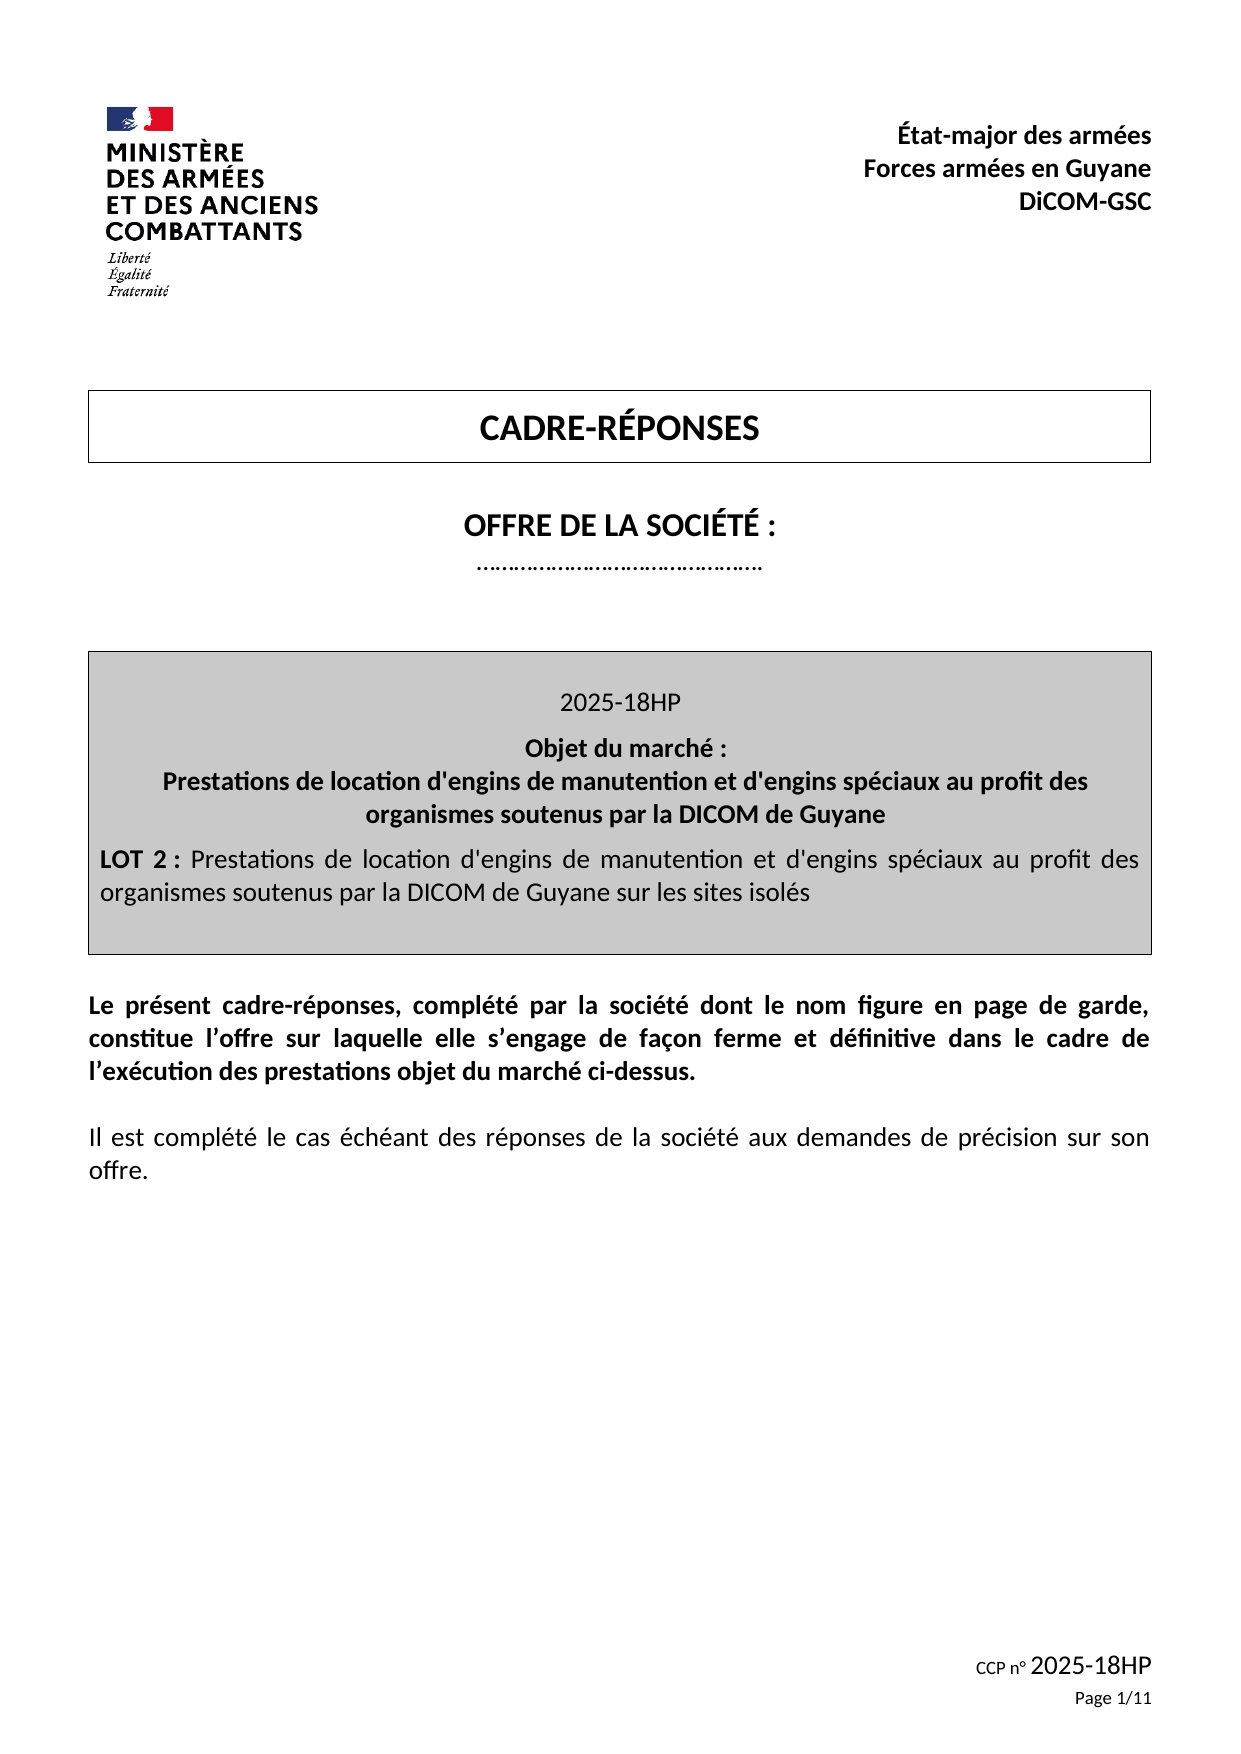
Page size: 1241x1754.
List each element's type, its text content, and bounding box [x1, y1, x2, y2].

picture [83, 83, 341, 320]
table_header CADRE-RÉPONSES [89, 391, 1150, 462]
text Forces armées en Guyane [341, 151, 1152, 184]
text Le présent cadre-réponses, complété par la société dont le nom figure en page de garde, constitue l’offre sur laquelle elle s’engage de façon ferme et définitive dans le cadre de l’exécution des prestations objet du marché ci-dessus. [89, 988, 1152, 1087]
text État-major des armées [341, 118, 1152, 151]
table_header [89, 217, 1174, 349]
text OFFRE DE LA SOCIÉTÉ : [89, 504, 1152, 544]
table_header Objet du marché : Prestations de location d'engins de manutention et d'engins spéciaux au profit des organismes soutenus par la DICOM de Guyane LOT 2 : Prestations de location d'engins de manutention et d'engins spéciaux au profit des organismes soutenus par la DICOM de Guyane sur les sites isolés [89, 652, 1151, 954]
text DiCOM-GSC [341, 184, 1152, 217]
text Il est complété le cas échéant des réponses de la société aux demandes de précision sur son offre. [89, 1120, 1152, 1186]
